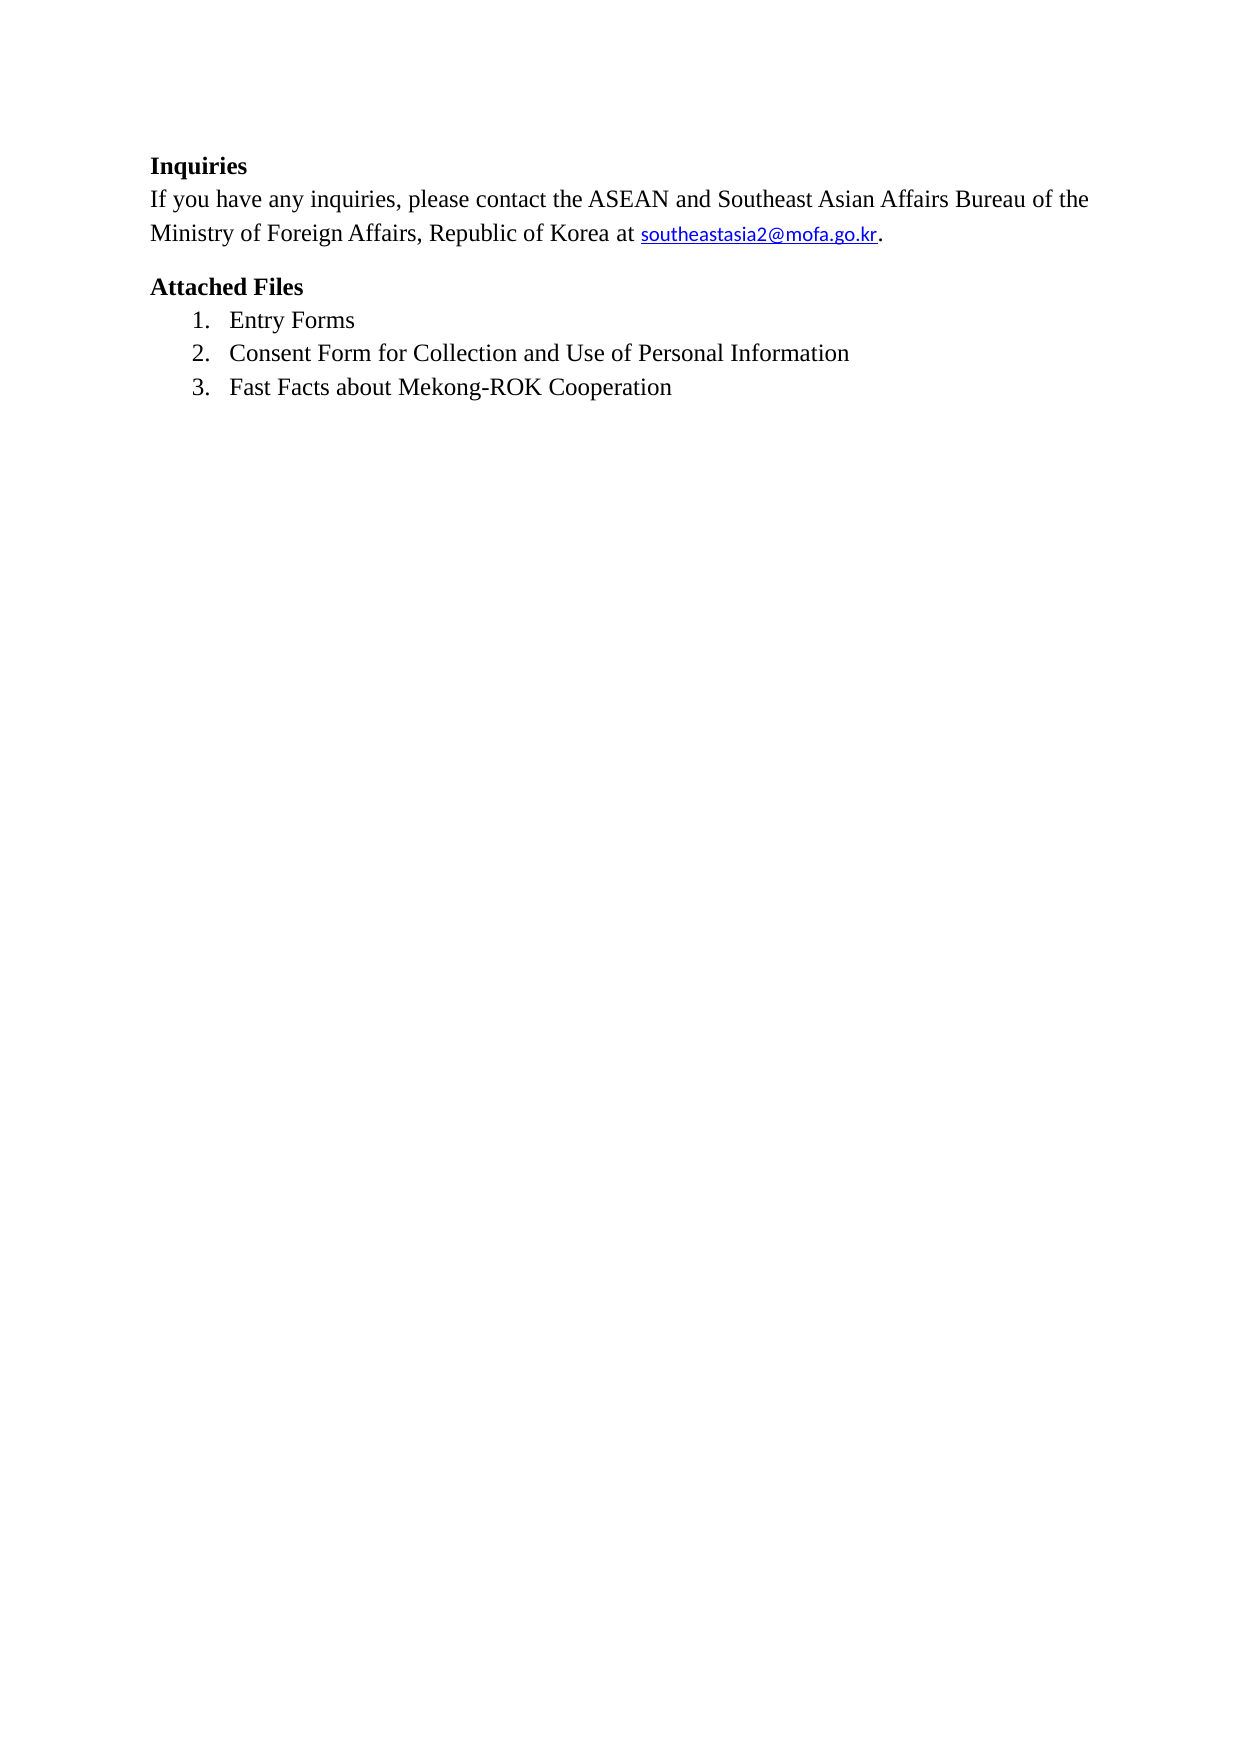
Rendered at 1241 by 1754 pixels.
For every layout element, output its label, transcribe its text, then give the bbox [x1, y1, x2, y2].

list Consent Form for Collection and Use of Personal Information [192, 335, 1090, 368]
text Attached Files [150, 268, 1090, 302]
list Entry Forms [192, 302, 1090, 335]
list Fast Facts about Mekong-ROK Cooperation [192, 368, 1090, 402]
text Inquiries [150, 148, 1090, 181]
text If you have any inquiries, please contact the ASEAN and Southeast Asian Affairs Bureau of the Ministry of Foreign Affairs, Republic of Korea at southeastasia2@mofa.go.kr. [150, 181, 1090, 248]
